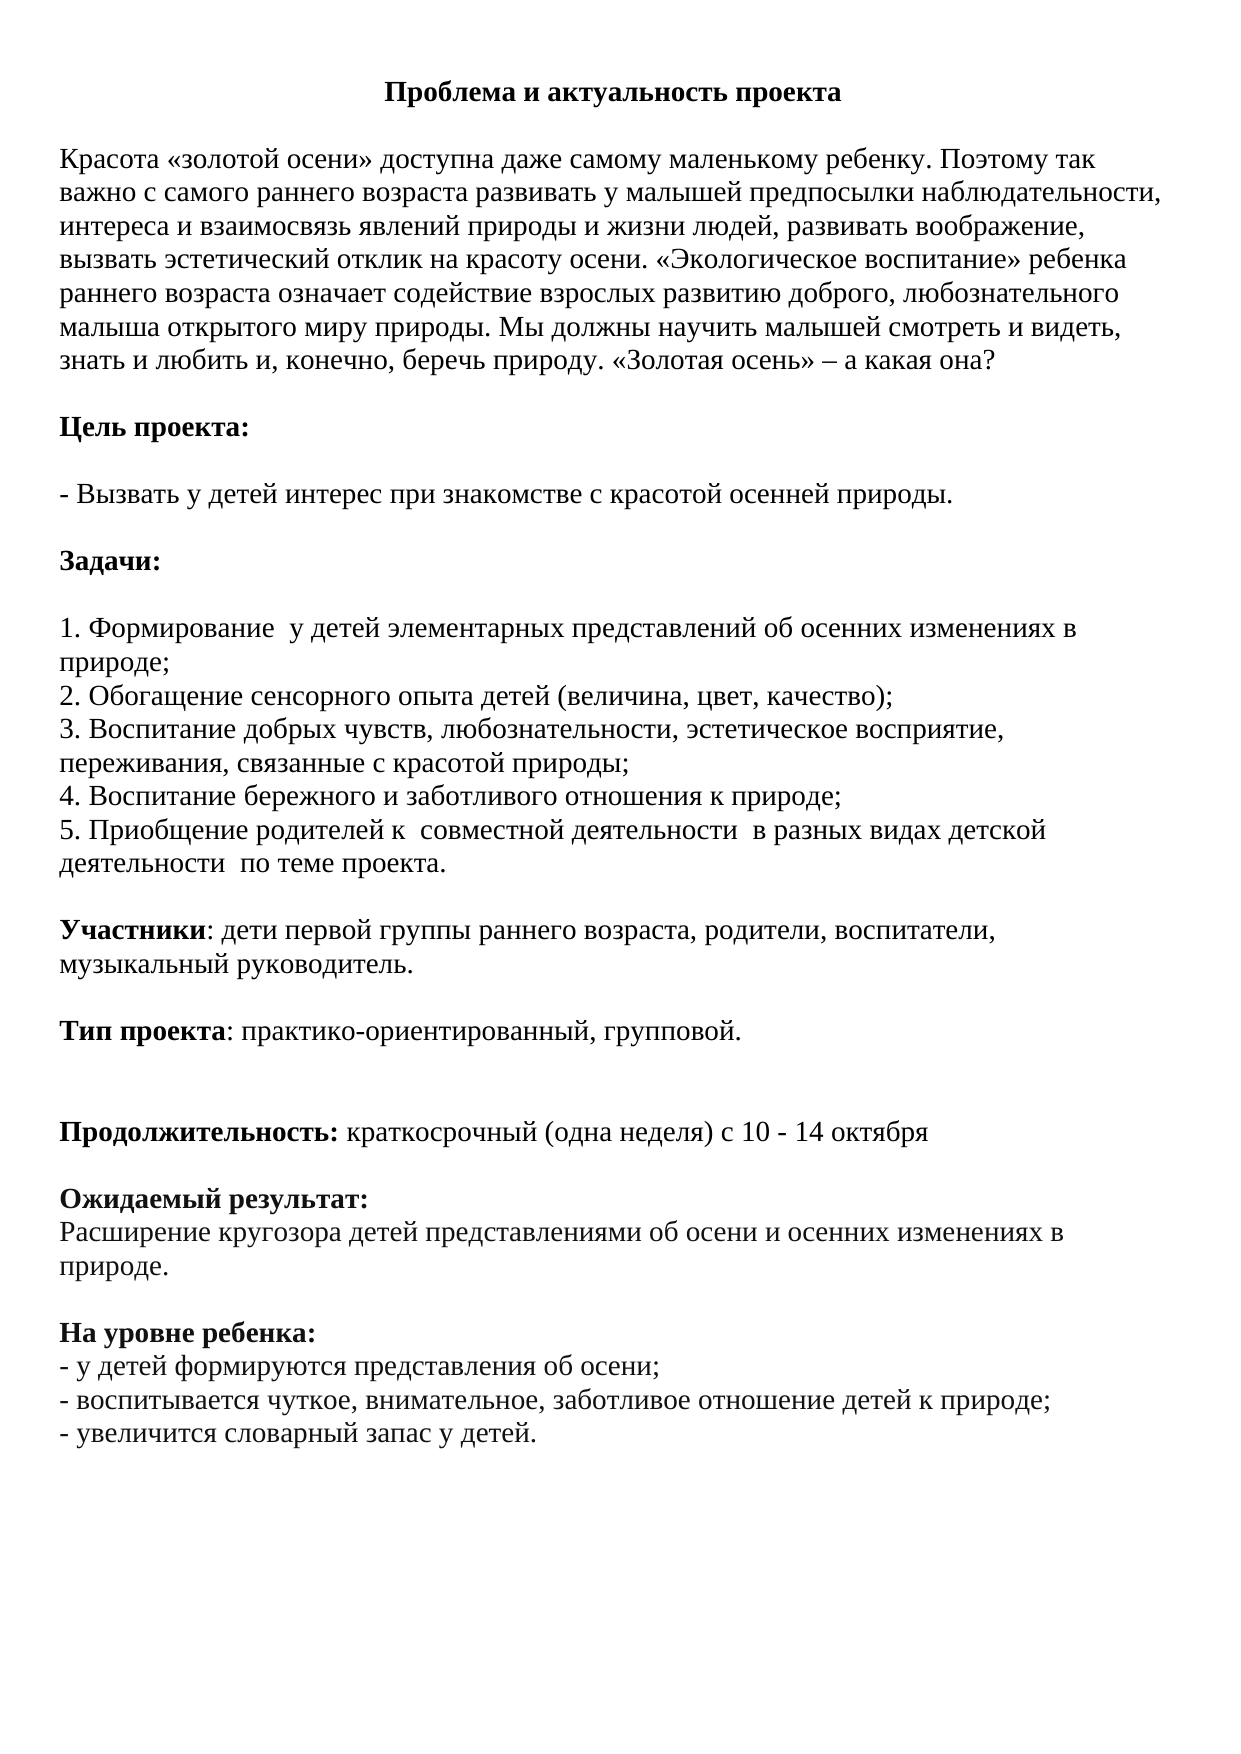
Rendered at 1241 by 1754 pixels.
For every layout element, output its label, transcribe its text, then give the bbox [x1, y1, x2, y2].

text 1. Формирование у детей элементарных представлений об осенних изменениях в природе; [59, 611, 1167, 678]
text Цель проекта: [59, 409, 1167, 443]
text - увеличится словарный запас у детей. [59, 1416, 1167, 1449]
text 2. Обогащение сенсорного опыта детей (величина, цвет, качество); [59, 678, 1167, 711]
text Тип проекта: практико-ориентированный, групповой. [59, 1013, 1167, 1047]
text Участники: дети первой группы раннего возраста, родители, воспитатели, музыкальный руководитель. [59, 912, 1167, 979]
text Ожидаемый результат: [59, 1181, 1167, 1214]
text Красота «золотой осени» доступна даже самому маленькому ребенку. Поэтому так важно с самого раннего возраста развивать у малышей предпосылки наблюдательности, интереса и взаимосвязь явлений природы и жизни людей, развивать воображение, вызвать эстетический отклик на красоту осени. «Экологическое воспитание» ребенка раннего возраста означает содействие взрослых развитию доброго, любознательного малыша открытого миру природы. Мы должны научить малышей смотреть и видеть, знать и любить и, конечно, беречь природу. «Золотая осень» – а какая она? [59, 141, 1167, 376]
text 3. Воспитание добрых чувств, любознательности, эстетическое восприятие, переживания, связанные с красотой природы; [59, 711, 1167, 778]
text - Вызвать у детей интерес при знакомстве с красотой осенней природы. [59, 476, 1167, 510]
text Расширение кругозора детей представлениями об осени и осенних изменениях в природе. [59, 1214, 1167, 1281]
text 4. Воспитание бережного и заботливого отношения к природе; [59, 778, 1167, 812]
text - у детей формируются представления об осени; [59, 1348, 1167, 1382]
text 5. Приобщение родителей к совместной деятельности в разных видах детской деятельности по теме проекта. [59, 812, 1167, 879]
text - воспитывается чуткое, внимательное, заботливое отношение детей к природе; [59, 1382, 1167, 1416]
text Продолжительность: краткосрочный (одна неделя) с 10 - 14 октября [59, 1114, 1167, 1147]
text Задачи: [59, 543, 1167, 577]
text На уровне ребенка: [59, 1315, 1167, 1348]
text Проблема и актуальность проекта [59, 74, 1167, 107]
